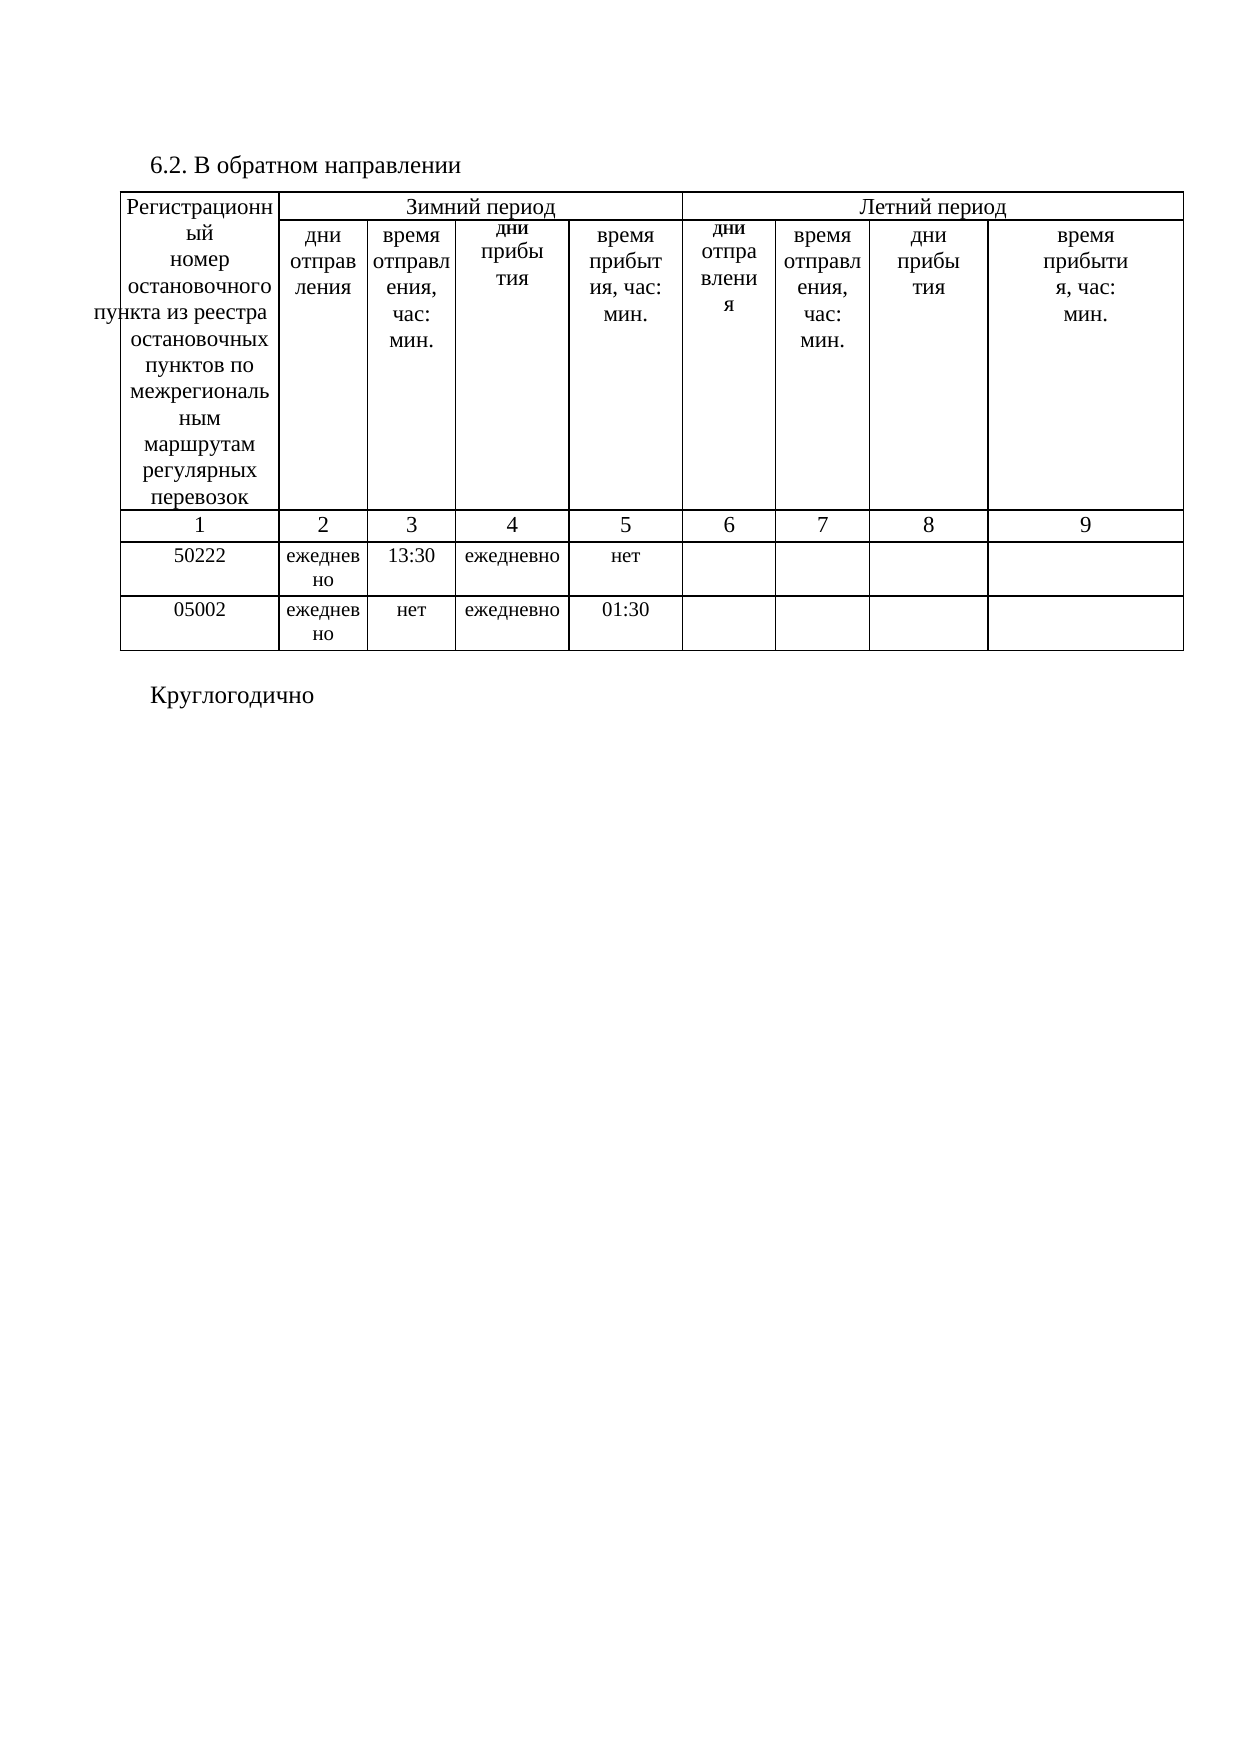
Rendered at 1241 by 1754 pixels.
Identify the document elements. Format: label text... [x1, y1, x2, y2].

table_cell время отправл ения, час: мин. [368, 221, 455, 509]
table_cell 4 [456, 511, 568, 541]
table_cell [989, 597, 1183, 650]
table_cell 7 [776, 511, 869, 541]
table_cell [683, 597, 775, 650]
table_cell ДНИ прибы тия [456, 221, 568, 509]
table_cell нет [570, 543, 682, 595]
table_cell время прибыт ия, час: мин. [570, 221, 682, 509]
table_cell нет [368, 597, 455, 650]
table_cell 9 [989, 511, 1183, 541]
table_cell [776, 543, 869, 595]
table_cell 2 [280, 511, 367, 541]
table_cell ежедневно [456, 597, 568, 650]
table_cell 8 [870, 511, 987, 541]
text Круглогодично [150, 680, 1090, 709]
table_cell 05002 [121, 597, 278, 650]
table_cell ежедневно [280, 597, 367, 650]
table_cell время прибыти я, час: мин. [989, 221, 1183, 509]
table_header Летний период [683, 193, 1183, 219]
table_cell 13:30 [368, 543, 455, 595]
table_cell [989, 543, 1183, 595]
table_cell дни отправ ления [280, 221, 367, 509]
table_cell 1 [121, 511, 278, 541]
table_cell ежедневно [456, 543, 568, 595]
table_cell [870, 543, 987, 595]
table_cell [683, 543, 775, 595]
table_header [121, 193, 278, 509]
table_cell 50222 [121, 543, 278, 595]
table_cell ежедневно [280, 543, 367, 595]
table_cell дни прибы тия [870, 221, 987, 509]
table_cell 01:30 [570, 597, 682, 650]
table_cell 5 [570, 511, 682, 541]
table_cell 3 [368, 511, 455, 541]
table_cell время отправл ения, час: мин. [776, 221, 869, 509]
table_header Зимний период [280, 193, 682, 219]
table_cell 6 [683, 511, 775, 541]
table_cell ДНИ отпра влени я [683, 221, 775, 509]
text 6.2. В обратном направлении [150, 150, 1090, 179]
table_cell [870, 597, 987, 650]
table_cell [776, 597, 869, 650]
